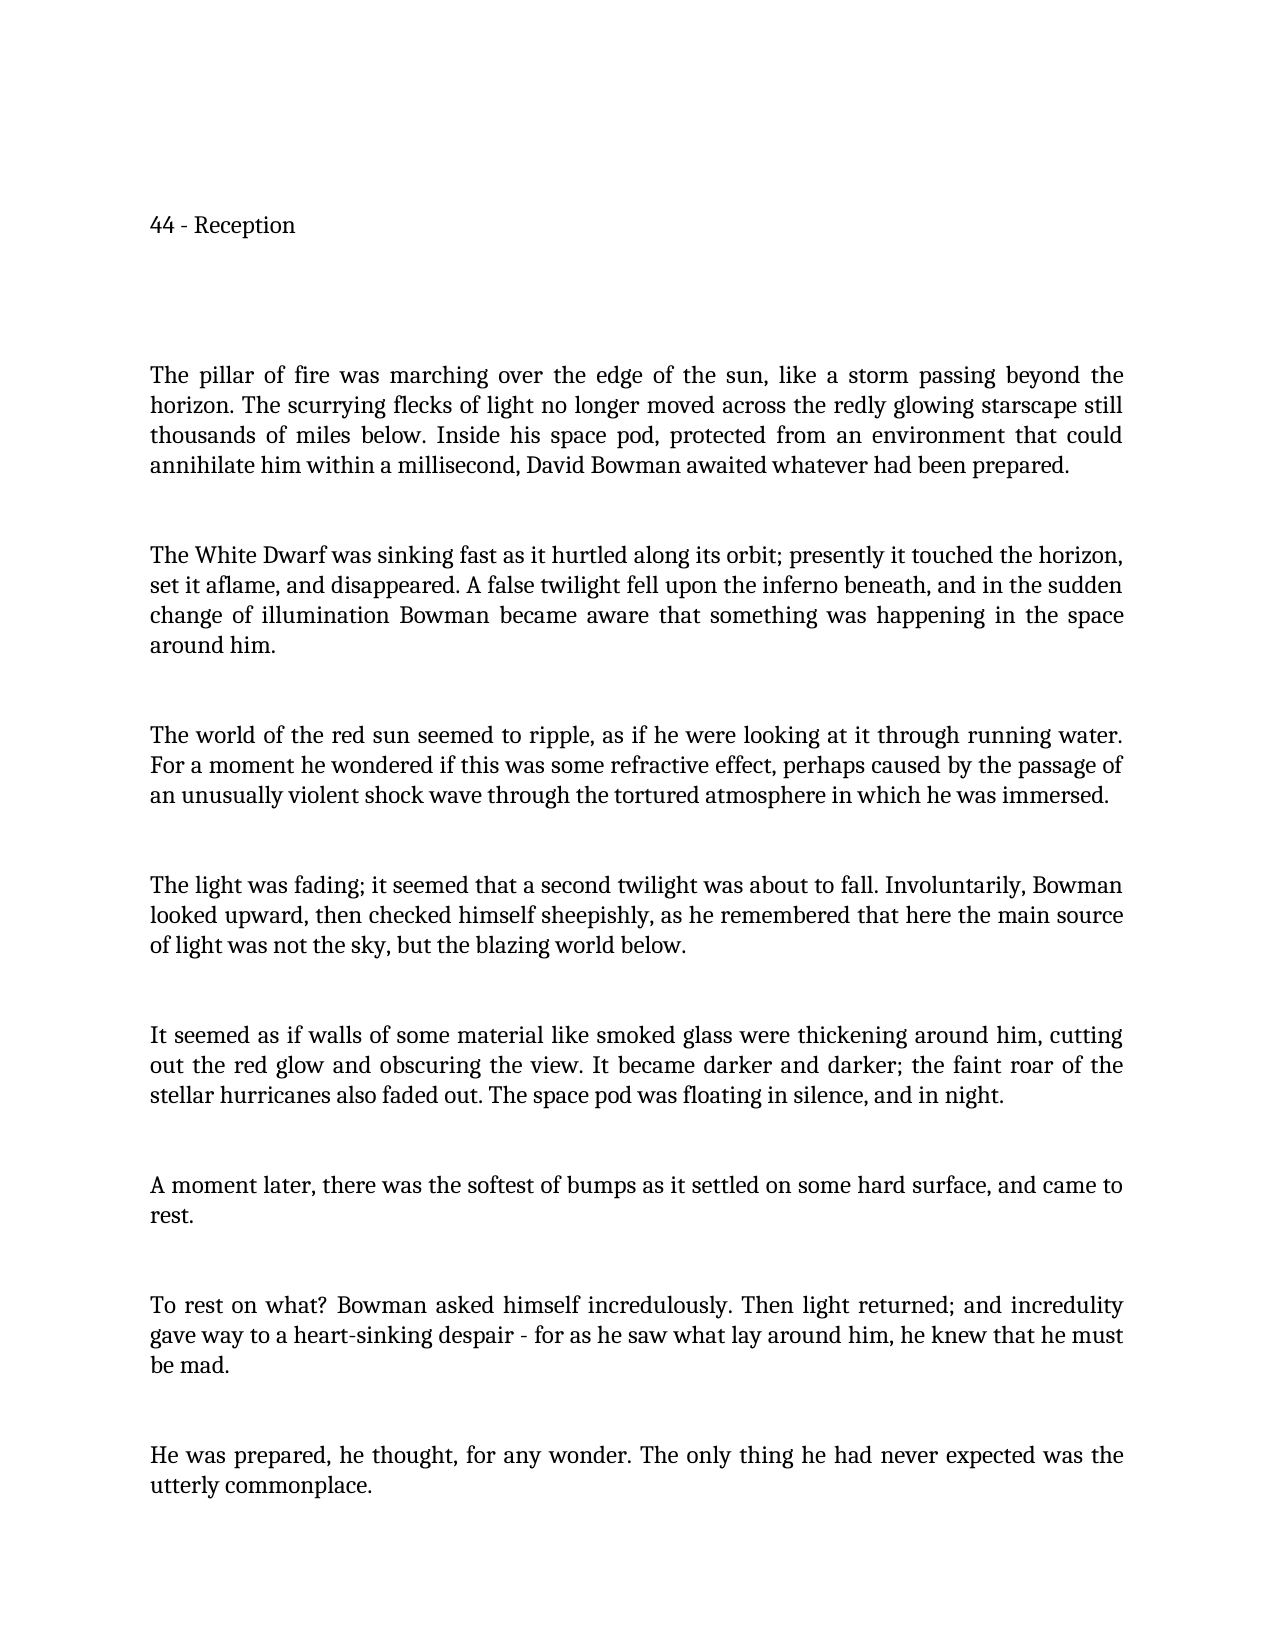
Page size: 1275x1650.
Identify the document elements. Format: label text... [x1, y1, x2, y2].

text The pillar of fire was marching over the edge of the sun, like a storm passing beyond the horizon. The scurrying flecks of light no longer moved across the redly glowing starscape still thousands of miles below. Inside his space pod, protected from an environment that could annihilate him within a millisecond, David Bowman awaited whatever had been prepared. [150, 360, 1125, 480]
text He was prepared, he thought, for any wonder. The only thing he had never expected was the utterly commonplace. [150, 1440, 1125, 1500]
text 44 - Reception [150, 210, 1125, 240]
text The light was fading; it seemed that a second twilight was about to fall. Involuntarily, Bowman looked upward, then checked himself sheepishly, as he remembered that here the main source of light was not the sky, but the blazing world below. [150, 870, 1125, 960]
text A moment later, there was the softest of bumps as it settled on some hard surface, and came to rest. [150, 1170, 1125, 1230]
text To rest on what? Bowman asked himself incredulously. Then light returned; and incredulity gave way to a heart-sinking despair - for as he saw what lay around him, he knew that he must be mad. [150, 1290, 1125, 1380]
text The world of the red sun seemed to ripple, as if he were looking at it through running water. For a moment he wondered if this was some refractive effect, perhaps caused by the passage of an unusually violent shock wave through the tortured atmosphere in which he was immersed. [150, 720, 1125, 810]
text The White Dwarf was sinking fast as it hurtled along its orbit; presently it touched the horizon, set it aflame, and disappeared. A false twilight fell upon the inferno beneath, and in the sudden change of illumination Bowman became aware that something was happening in the space around him. [150, 540, 1125, 660]
text It seemed as if walls of some material like smoked glass were thickening around him, cutting out the red glow and obscuring the view. It became darker and darker; the faint roar of the stellar hurricanes also faded out. The space pod was floating in silence, and in night. [150, 1020, 1125, 1110]
